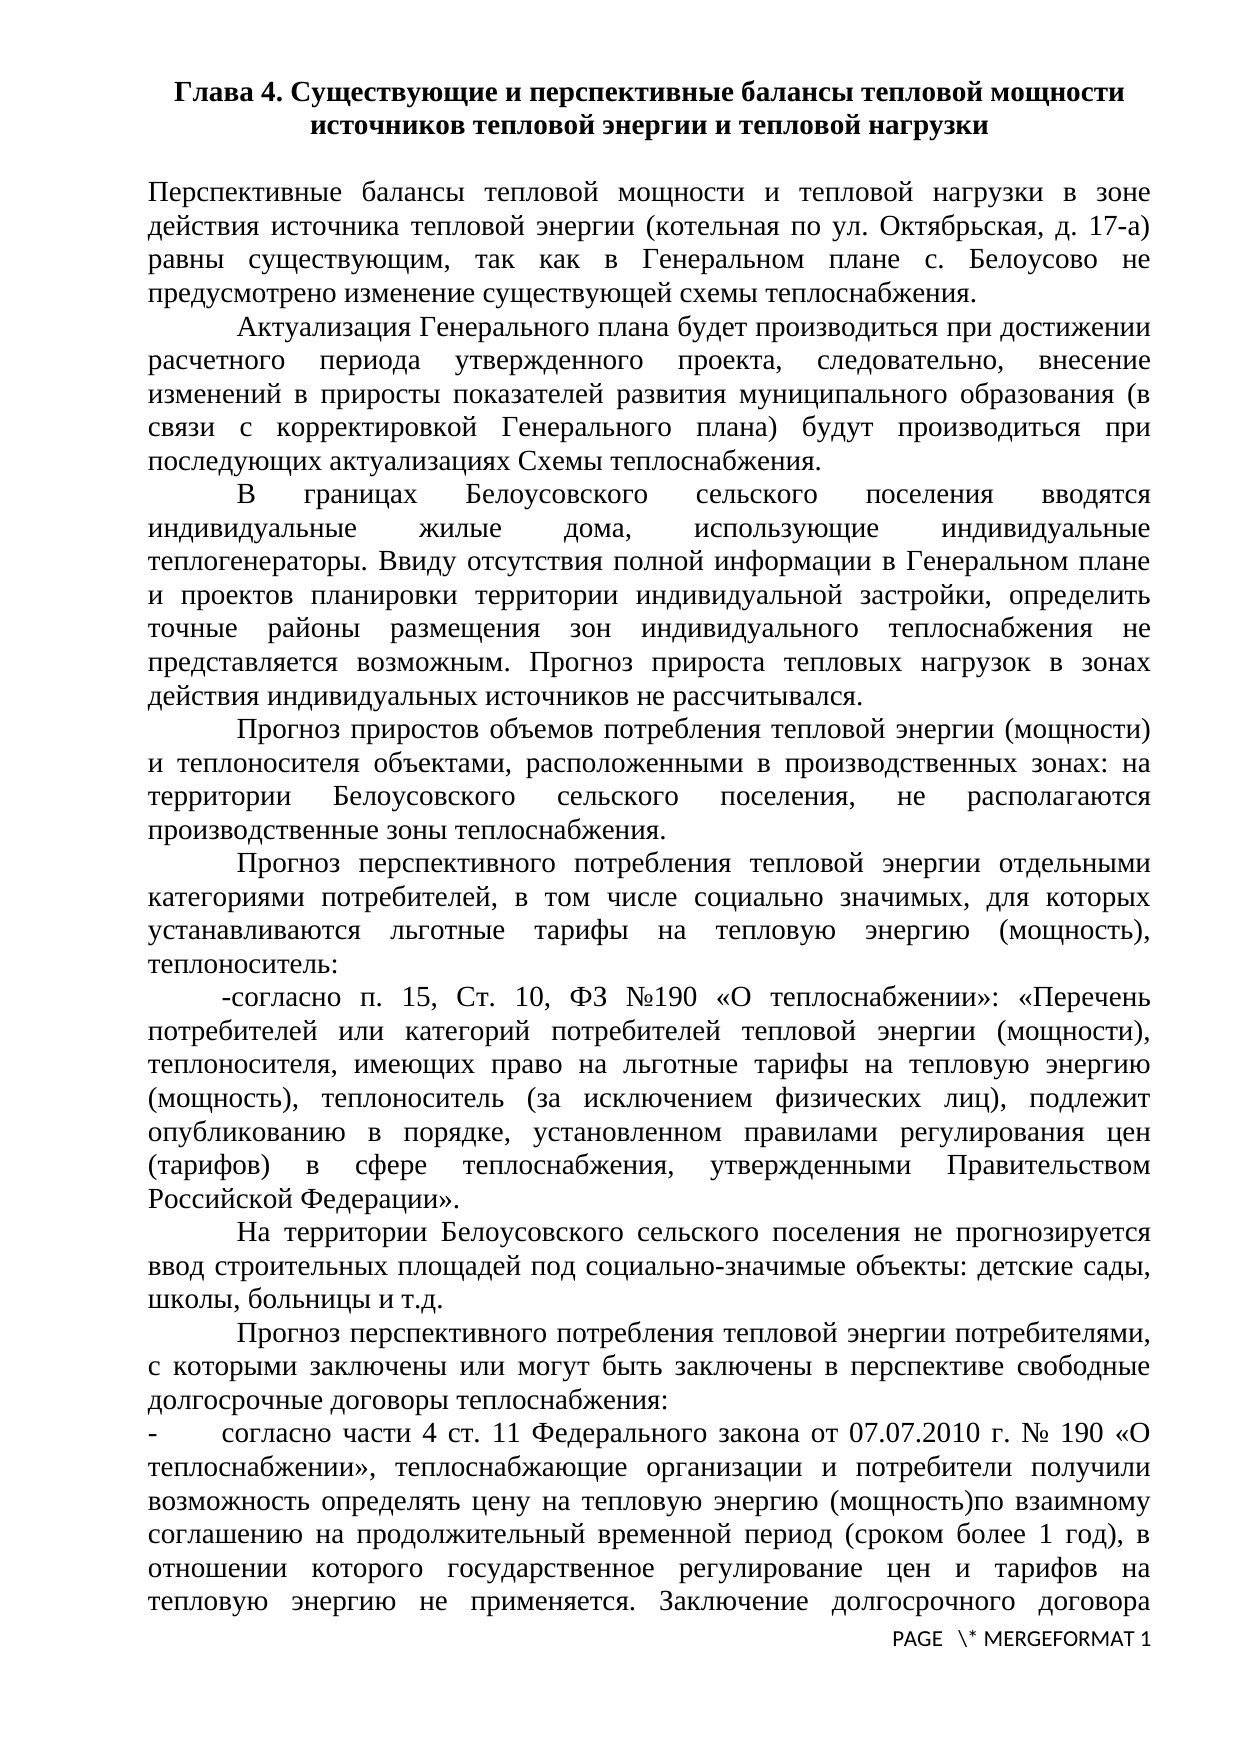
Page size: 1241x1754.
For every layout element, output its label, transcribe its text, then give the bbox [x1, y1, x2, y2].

text Прогноз перспективного потребления тепловой энергии отдельными категориями потребителей, в том числе социально значимых, для которых устанавливаются льготные тарифы на тепловую энергию (мощность), теплоноситель: [148, 845, 1152, 979]
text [148, 1416, 1152, 1617]
text Прогноз приростов объемов потребления тепловой энергии (мощности) и теплоносителя объектами, расположенными в производственных зонах: на территории Белоусовского сельского поселения, не располагаются производственные зоны теплоснабжения. [148, 711, 1152, 845]
text Прогноз перспективного потребления тепловой энергии потребителями, с которыми заключены или могут быть заключены в перспективе свободные долгосрочные договоры теплоснабжения: [148, 1315, 1152, 1416]
text На территории Белоусовского сельского поселения не прогнозируется ввод строительных площадей под социально-значимые объекты: детские сады, школы, больницы и т.д. [148, 1214, 1152, 1315]
text -согласно п. 15, Ст. 10, ФЗ №190 «О теплоснабжении»: «Перечень потребителей или категорий потребителей тепловой энергии (мощности), теплоносителя, имеющих право на льготные тарифы на тепловую энергию (мощность), теплоноситель (за исключением физических лиц), подлежит опубликованию в порядке, установленном правилами регулирования цен (тарифов) в сфере теплоснабжения, утвержденными Правительством Российской Федерации». [148, 979, 1152, 1214]
text Актуализация Генерального плана будет производиться при достижении расчетного периода утвержденного проекта, следовательно, внесение изменений в приросты показателей развития муниципального образования (в связи с корректировкой Генерального плана) будут производиться при последующих актуализациях Схемы теплоснабжения. [148, 309, 1152, 476]
text Перспективные балансы тепловой мощности и тепловой нагрузки в зоне действия источника тепловой энергии (котельная по ул. Октябрьская, д. 17-а) равны существующим, так как в Генеральном плане с. Белоусово не предусмотрено изменение существующей схемы теплоснабжения. [148, 174, 1152, 309]
text Глава 4. Существующие и перспективные балансы тепловой мощности источников тепловой энергии и тепловой нагрузки [148, 74, 1152, 141]
text В границах Белоусовского сельского поселения вводятся индивидуальные жилые дома, использующие индивидуальные теплогенераторы. Ввиду отсутствия полной информации в Генеральном плане и проектов планировки территории индивидуальной застройки, определить точные районы размещения зон индивидуального теплоснабжения не представляется возможным. Прогноз прироста тепловых нагрузок в зонах действия индивидуальных источников не рассчитывался. [148, 476, 1152, 711]
